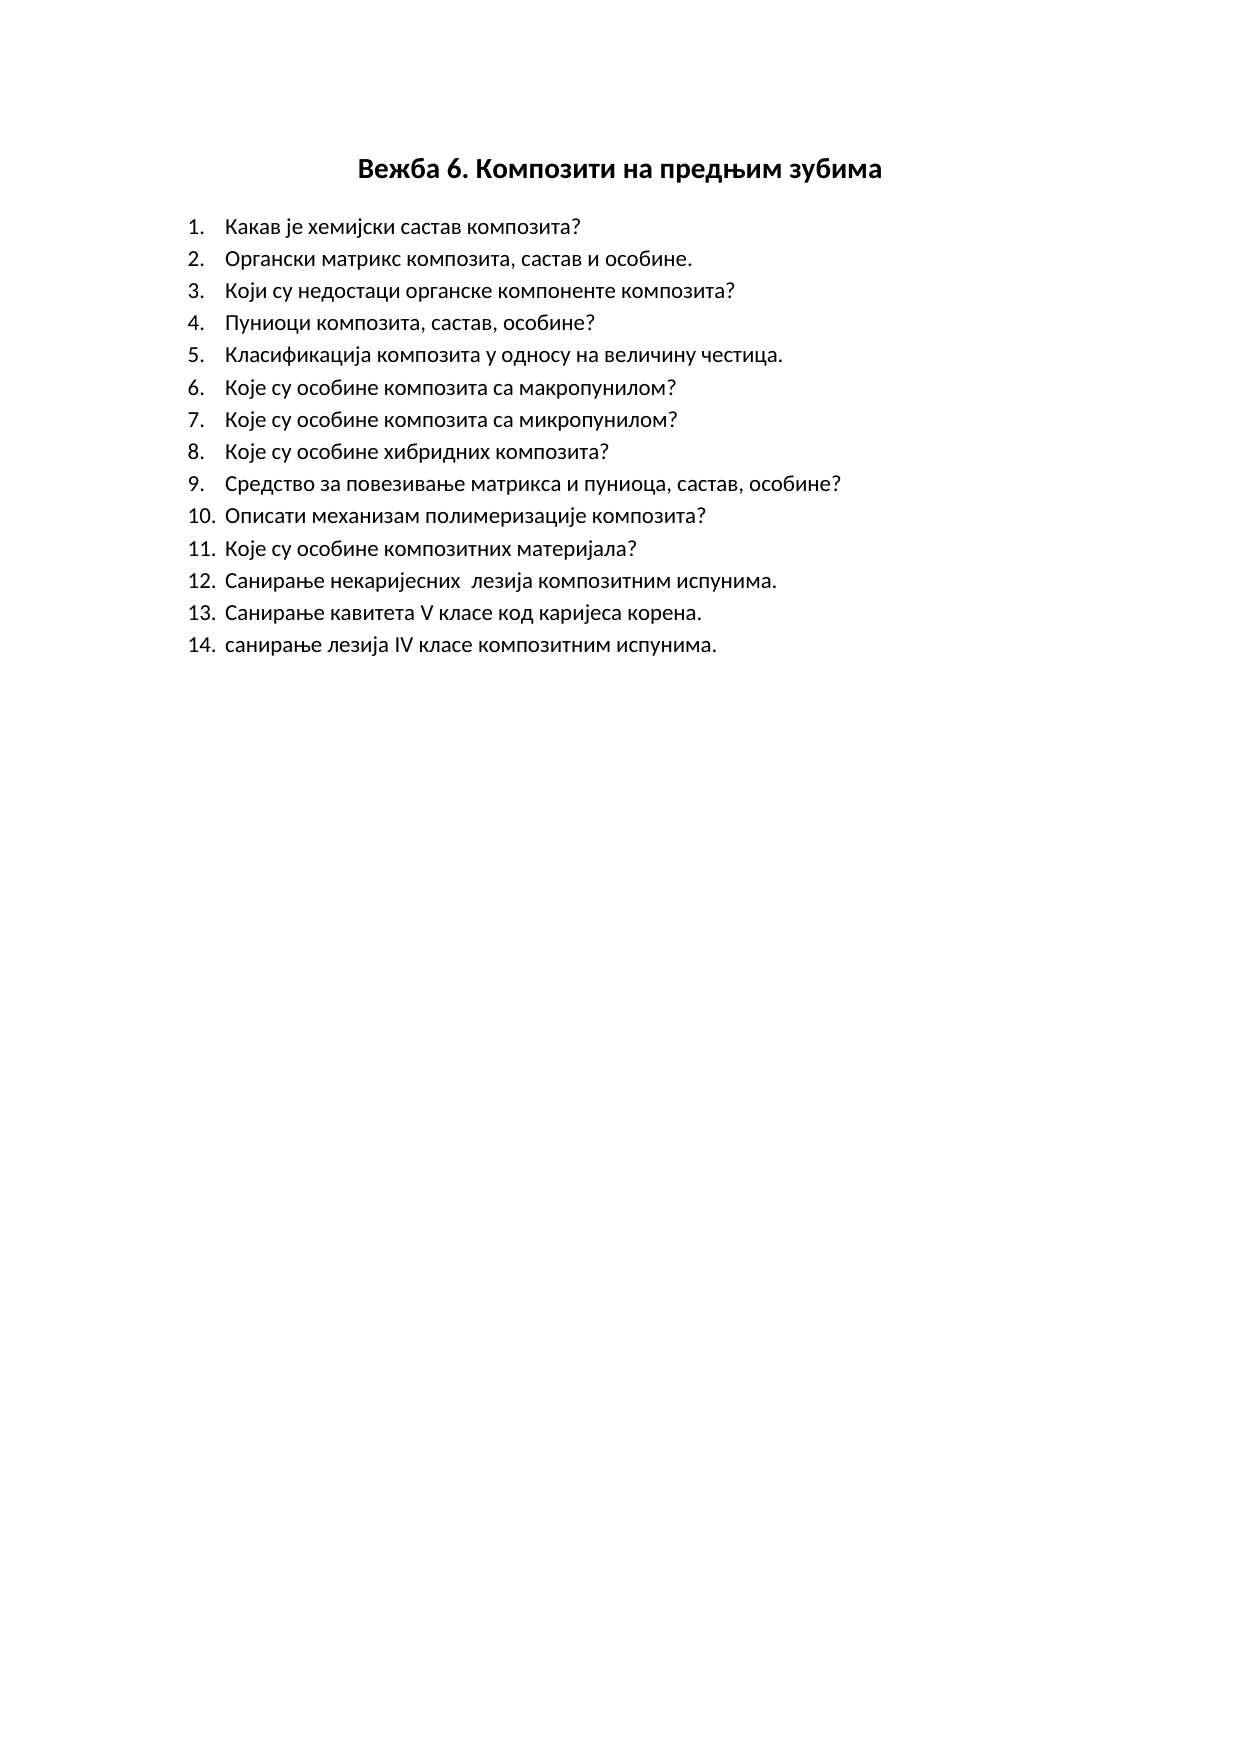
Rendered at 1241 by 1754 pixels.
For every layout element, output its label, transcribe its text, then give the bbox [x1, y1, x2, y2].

list Санирање кавитета V класе код каријеса корена. [187, 598, 1090, 626]
list санирање лезија IV класе композитним испунима. [187, 630, 1090, 658]
list Класификација композита у односу на величину честица. [187, 341, 1090, 368]
list Које су особине композитних материјала? [187, 534, 1090, 562]
list Органски матрикс композита, састав и особине. [187, 244, 1090, 272]
list Које су особине хибридних композита? [187, 437, 1090, 465]
text Вежба 6. Композити на предњим зубима [150, 150, 1090, 186]
list Које су особине композита са макропунилом? [187, 373, 1090, 401]
list Који су недостаци органске компоненте композита? [187, 276, 1090, 304]
list Описати механизам полимеризације композита? [187, 501, 1090, 529]
list Какав је хемијски састав композита? [187, 212, 1090, 240]
list Које су особине композита са микропунилом? [187, 405, 1090, 433]
list Средство за повезивање матрикса и пуниоца, састав, особине? [187, 469, 1090, 497]
list Пуниоци композита, састав, особине? [187, 308, 1090, 336]
list Санирање некаријесних лезија композитним испунима. [187, 566, 1090, 594]
